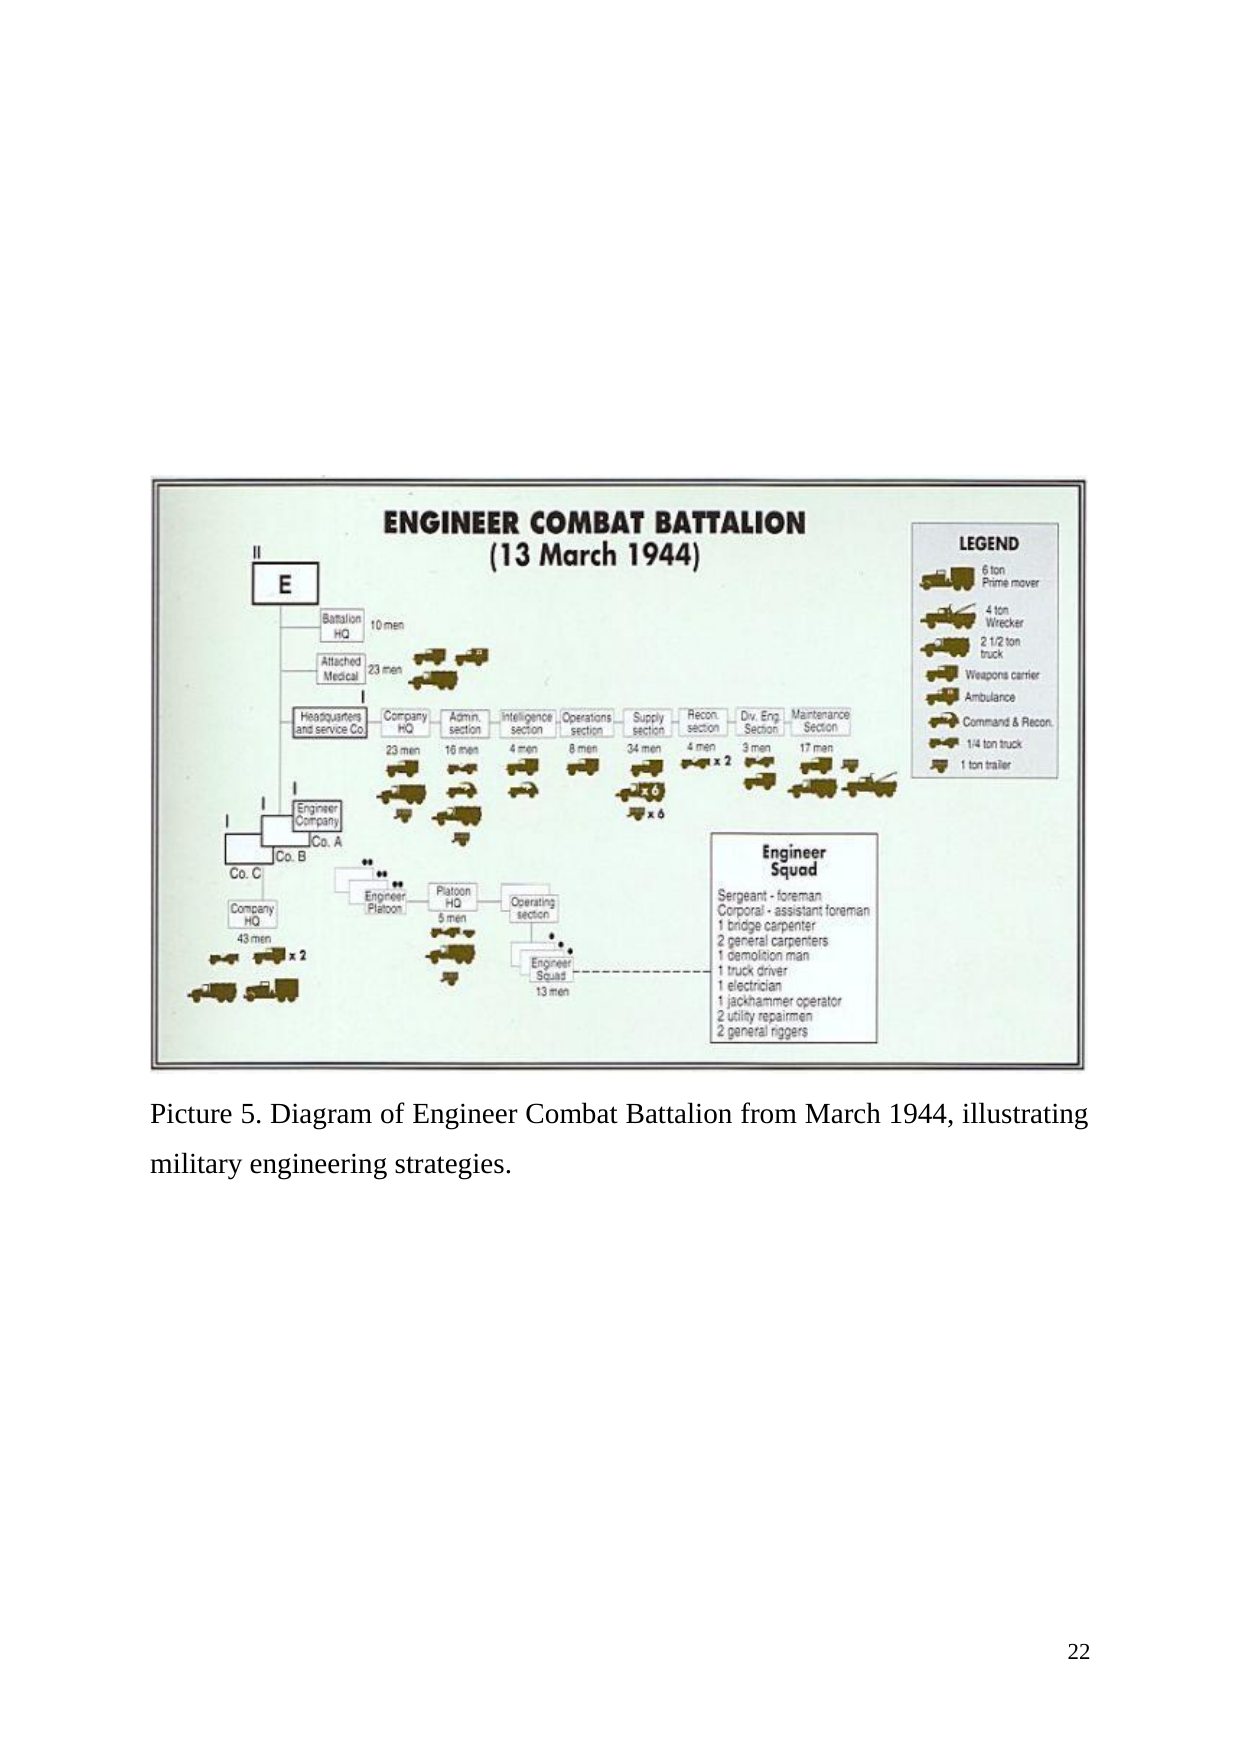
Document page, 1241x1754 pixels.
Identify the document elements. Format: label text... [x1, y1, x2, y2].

picture [150, 475, 1088, 1074]
